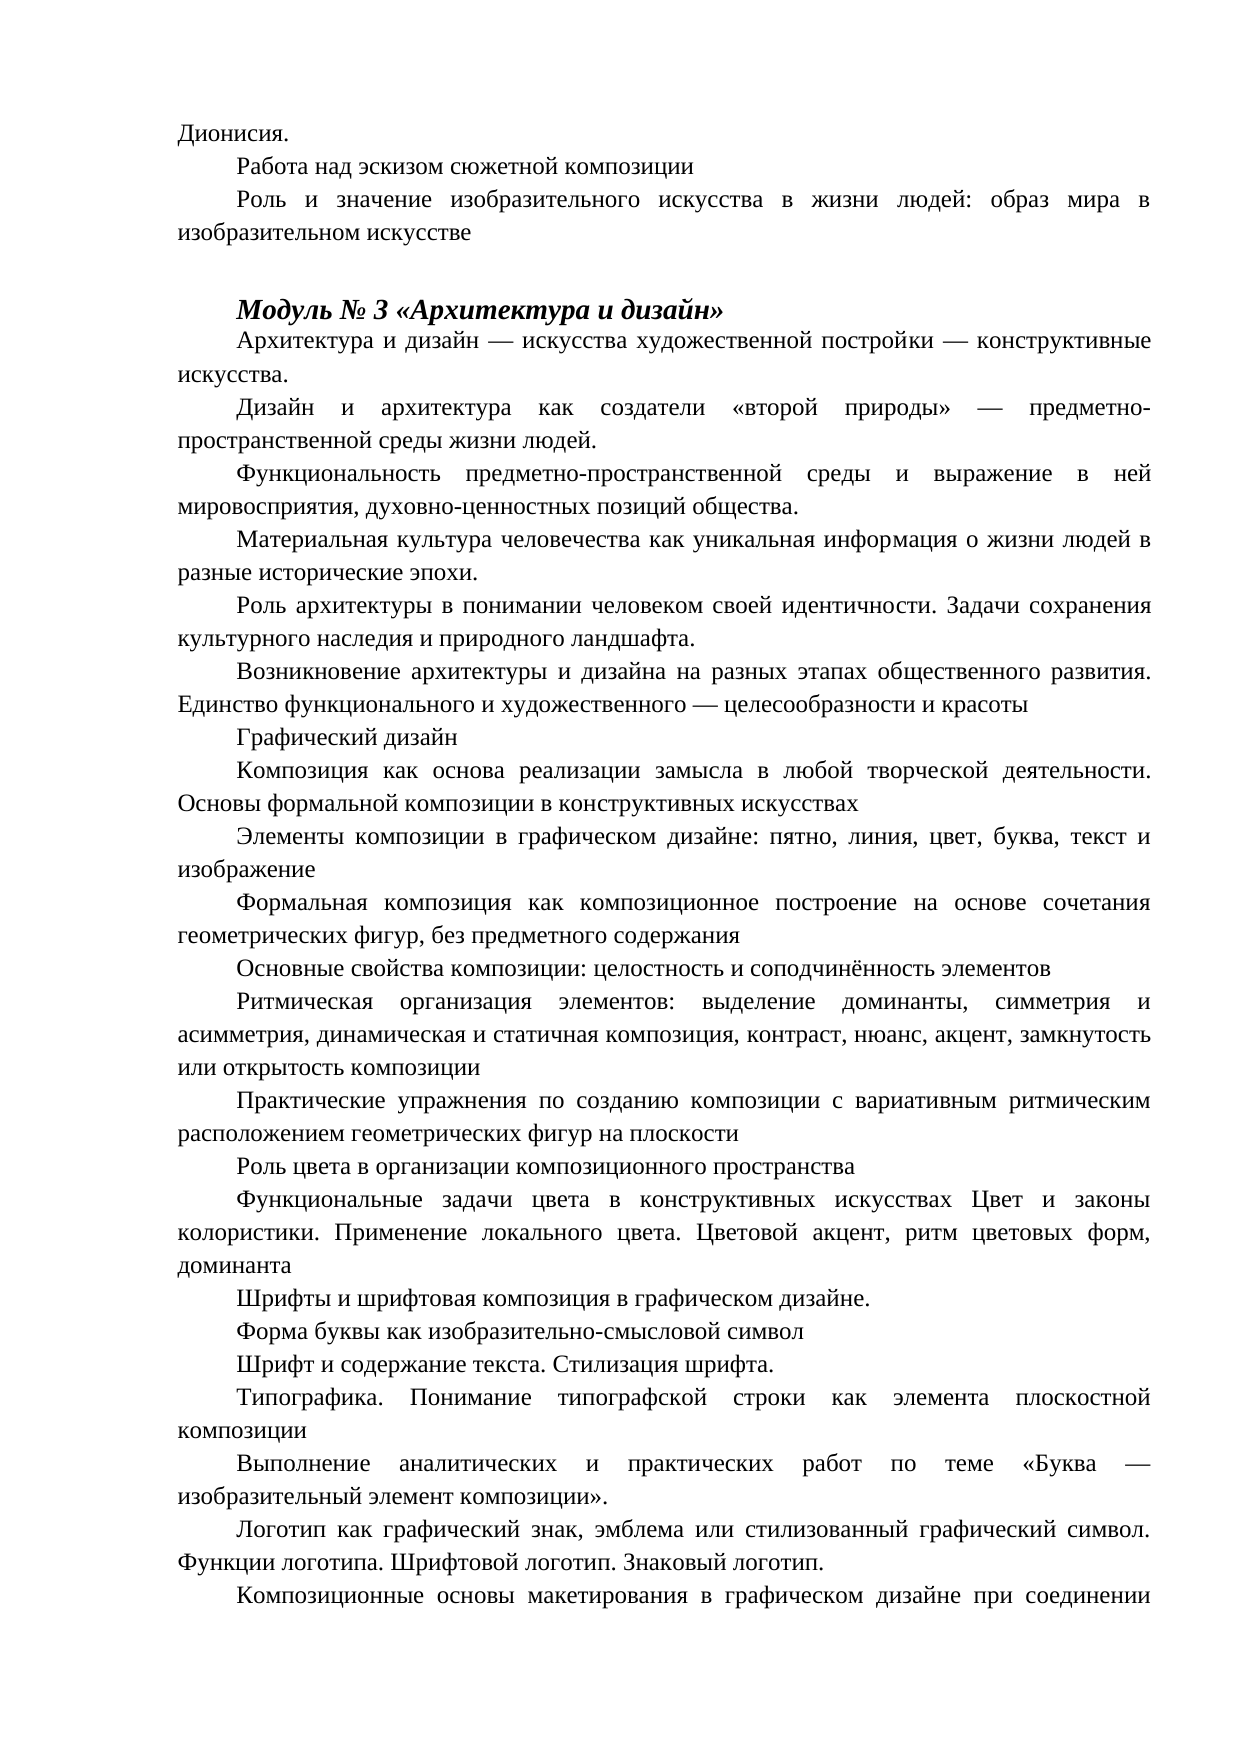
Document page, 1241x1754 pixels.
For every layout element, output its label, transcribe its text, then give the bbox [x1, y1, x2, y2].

text Функциональность предметно-пространственной среды и выражение в ней мировосприятия, духовно-ценностных позиций общества. [177, 458, 1152, 519]
text Шрифт и содержание текста. Стилизация шрифта. [177, 1349, 1152, 1378]
text Логотип как графический знак, эмблема или стилизованный графический символ. Функции логотипа. Шрифтовой логотип. Знаковый логотип. [177, 1514, 1152, 1576]
text Формальная композиция как композиционное построение на основе сочетания геометрических фигур, без предметного содержания [177, 887, 1152, 949]
text Работа над эскизом сюжетной композиции [177, 151, 1152, 180]
text Практические упражнения по созданию композиции с вариативным ритмическим расположением геометрических фигур на плоскости [177, 1085, 1152, 1147]
text Роль и значение изобразительного искусства в жизни людей: образ мира в изобразительном искусстве [177, 184, 1152, 246]
text Элементы композиции в графическом дизайне: пятно, линия, цвет, буква, текст и изображение [177, 821, 1152, 883]
text Роль архитектуры в понимании человеком своей идентичности. Задачи сохранения культурного наследия и природного ландшафта. [177, 590, 1152, 652]
text Выполнение аналитических и практических работ по теме «Буква — изобразительный элемент композиции». [177, 1448, 1152, 1510]
text Ритмическая организация элементов: выделение доминанты, симметрия и асимметрия, динамическая и статичная композиция, контраст, нюанс, акцент, замкнутость или открытость композиции [177, 986, 1152, 1081]
text Композиция как основа реализации замысла в любой творческой деятельности. Основы формальной композиции в конструктивных искусствах [177, 755, 1152, 817]
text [177, 118, 1152, 147]
text Роль цвета в организации композиционного пространства [177, 1151, 1152, 1180]
text Дизайн и архитектура как создатели «второй природы» — предметно-пространственной среды жизни людей. [177, 392, 1152, 453]
subtitle Модуль № 3 «Архитектура и дизайн» [177, 292, 1152, 326]
text Основные свойства композиции: целостность и соподчинённость элементов [177, 953, 1152, 982]
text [177, 1580, 1152, 1609]
text Графический дизайн [177, 722, 1152, 751]
text Материальная культура человечества как уникальная информация о жизни людей в разные исторические эпохи. [177, 524, 1152, 586]
text Возникновение архитектуры и дизайна на разных этапах общественного развития. Единство функционального и художественного — целесообразности и красоты [177, 656, 1152, 718]
text Форма буквы как изобразительно-смысловой символ [177, 1316, 1152, 1345]
text Функциональные задачи цвета в конструктивных искусствах Цвет и законы колористики. Применение локального цвета. Цветовой акцент, ритм цветовых форм, доминанта [177, 1184, 1152, 1279]
text Типографика. Понимание типографской строки как элемента плоскостной композиции [177, 1382, 1152, 1444]
text Шрифты и шрифтовая композиция в графическом дизайне. [177, 1283, 1152, 1312]
text Архитектура и дизайн — искусства художественной постройки — конструктивные искусства. [177, 326, 1152, 387]
